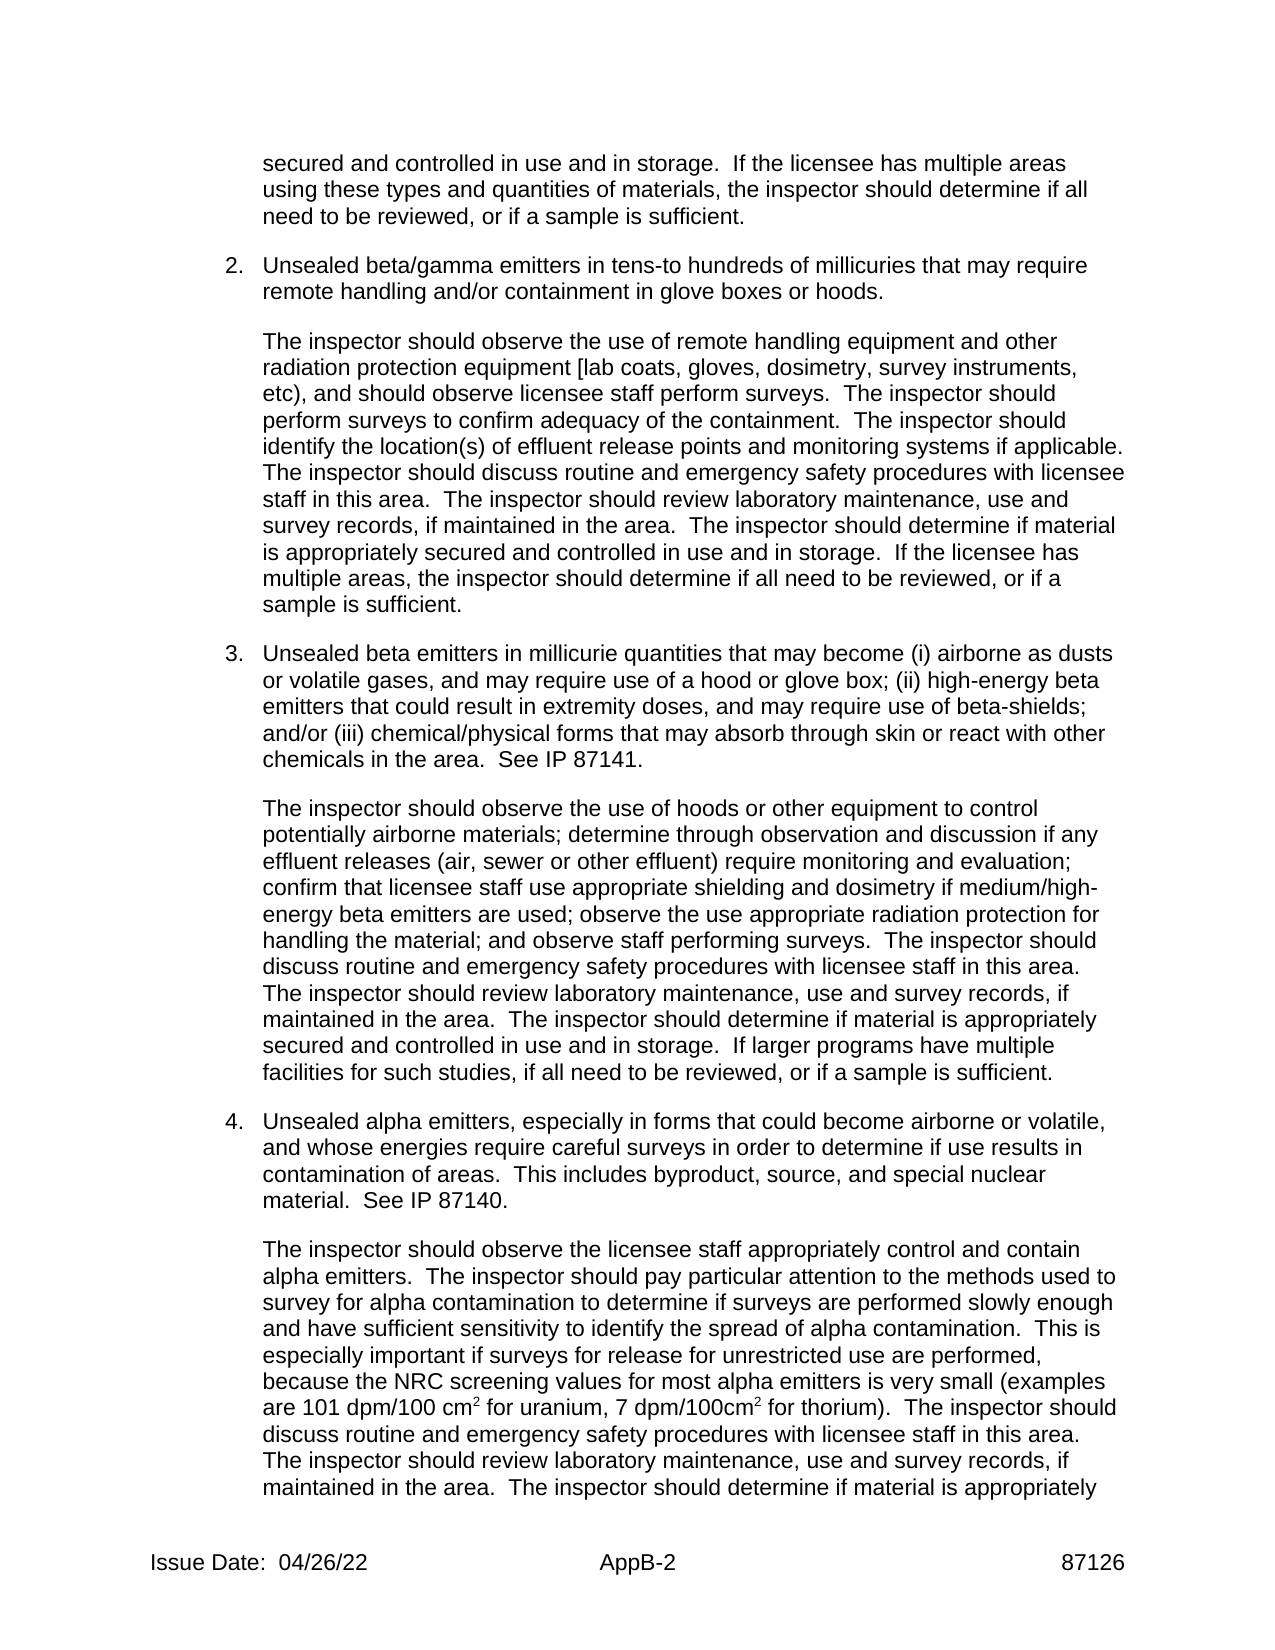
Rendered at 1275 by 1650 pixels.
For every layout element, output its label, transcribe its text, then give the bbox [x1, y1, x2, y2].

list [262, 1236, 1125, 1500]
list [262, 150, 1125, 229]
list Unsealed alpha emitters, especially in forms that could become airborne or volatile, and whose energies require careful surveys in order to determine if use results in contamination of areas. This includes byproduct, source, and special nuclear material. See IP 87140. [225, 1108, 1125, 1213]
list Unsealed beta/gamma emitters in tens-to hundreds of millicuries that may require remote handling and/or containment in glove boxes or hoods. [225, 252, 1125, 305]
list The inspector should observe the use of remote handling equipment and other radiation protection equipment [lab coats, gloves, dosimetry, survey instruments, etc), and should observe licensee staff perform surveys. The inspector should perform surveys to confirm adequacy of the containment. The inspector should identify the location(s) of effluent release points and monitoring systems if applicable. The inspector should discuss routine and emergency safety procedures with licensee staff in this area. The inspector should review laboratory maintenance, use and survey records, if maintained in the area. The inspector should determine if material is appropriately secured and controlled in use and in storage. If the licensee has multiple areas, the inspector should determine if all need to be reviewed, or if a sample is sufficient. [262, 328, 1125, 617]
list The inspector should observe the use of hoods or other equipment to control potentially airborne materials; determine through observation and discussion if any effluent releases (air, sewer or other effluent) require monitoring and evaluation; confirm that licensee staff use appropriate shielding and dosimetry if medium/high-energy beta emitters are used; observe the use appropriate radiation protection for handling the material; and observe staff performing surveys. The inspector should discuss routine and emergency safety procedures with licensee staff in this area. The inspector should review laboratory maintenance, use and survey records, if maintained in the area. The inspector should determine if material is appropriately secured and controlled in use and in storage. If larger programs have multiple facilities for such studies, if all need to be reviewed, or if a sample is sufficient. [262, 795, 1125, 1085]
list Unsealed beta emitters in millicurie quantities that may become (i) airborne as dusts or volatile gases, and may require use of a hood or glove box; (ii) high-energy beta emitters that could result in extremity doses, and may require use of beta-shields; and/or (iii) chemical/physical forms that may absorb through skin or react with other chemicals in the area. See IP 87141. [225, 640, 1125, 772]
